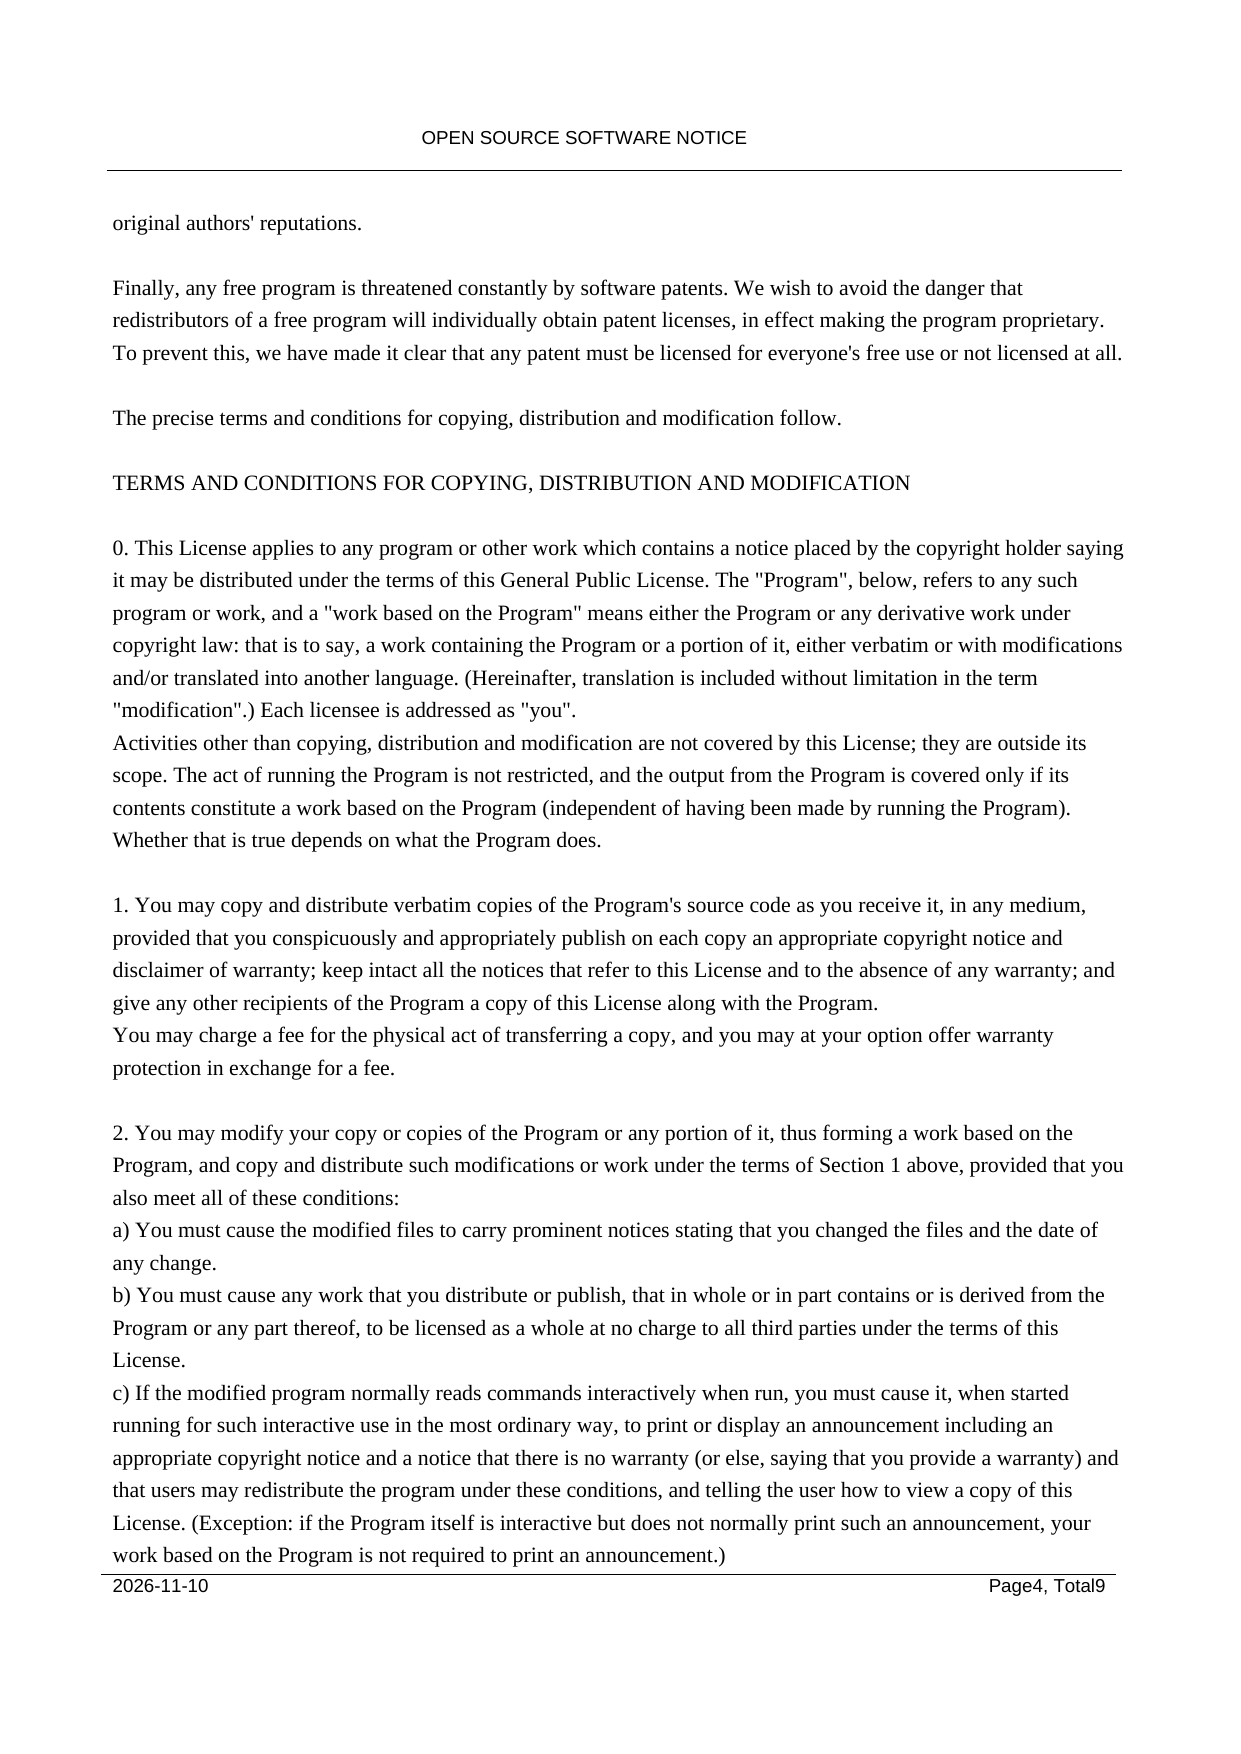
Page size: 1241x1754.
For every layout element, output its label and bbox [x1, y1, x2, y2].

text [112, 206, 1128, 1571]
